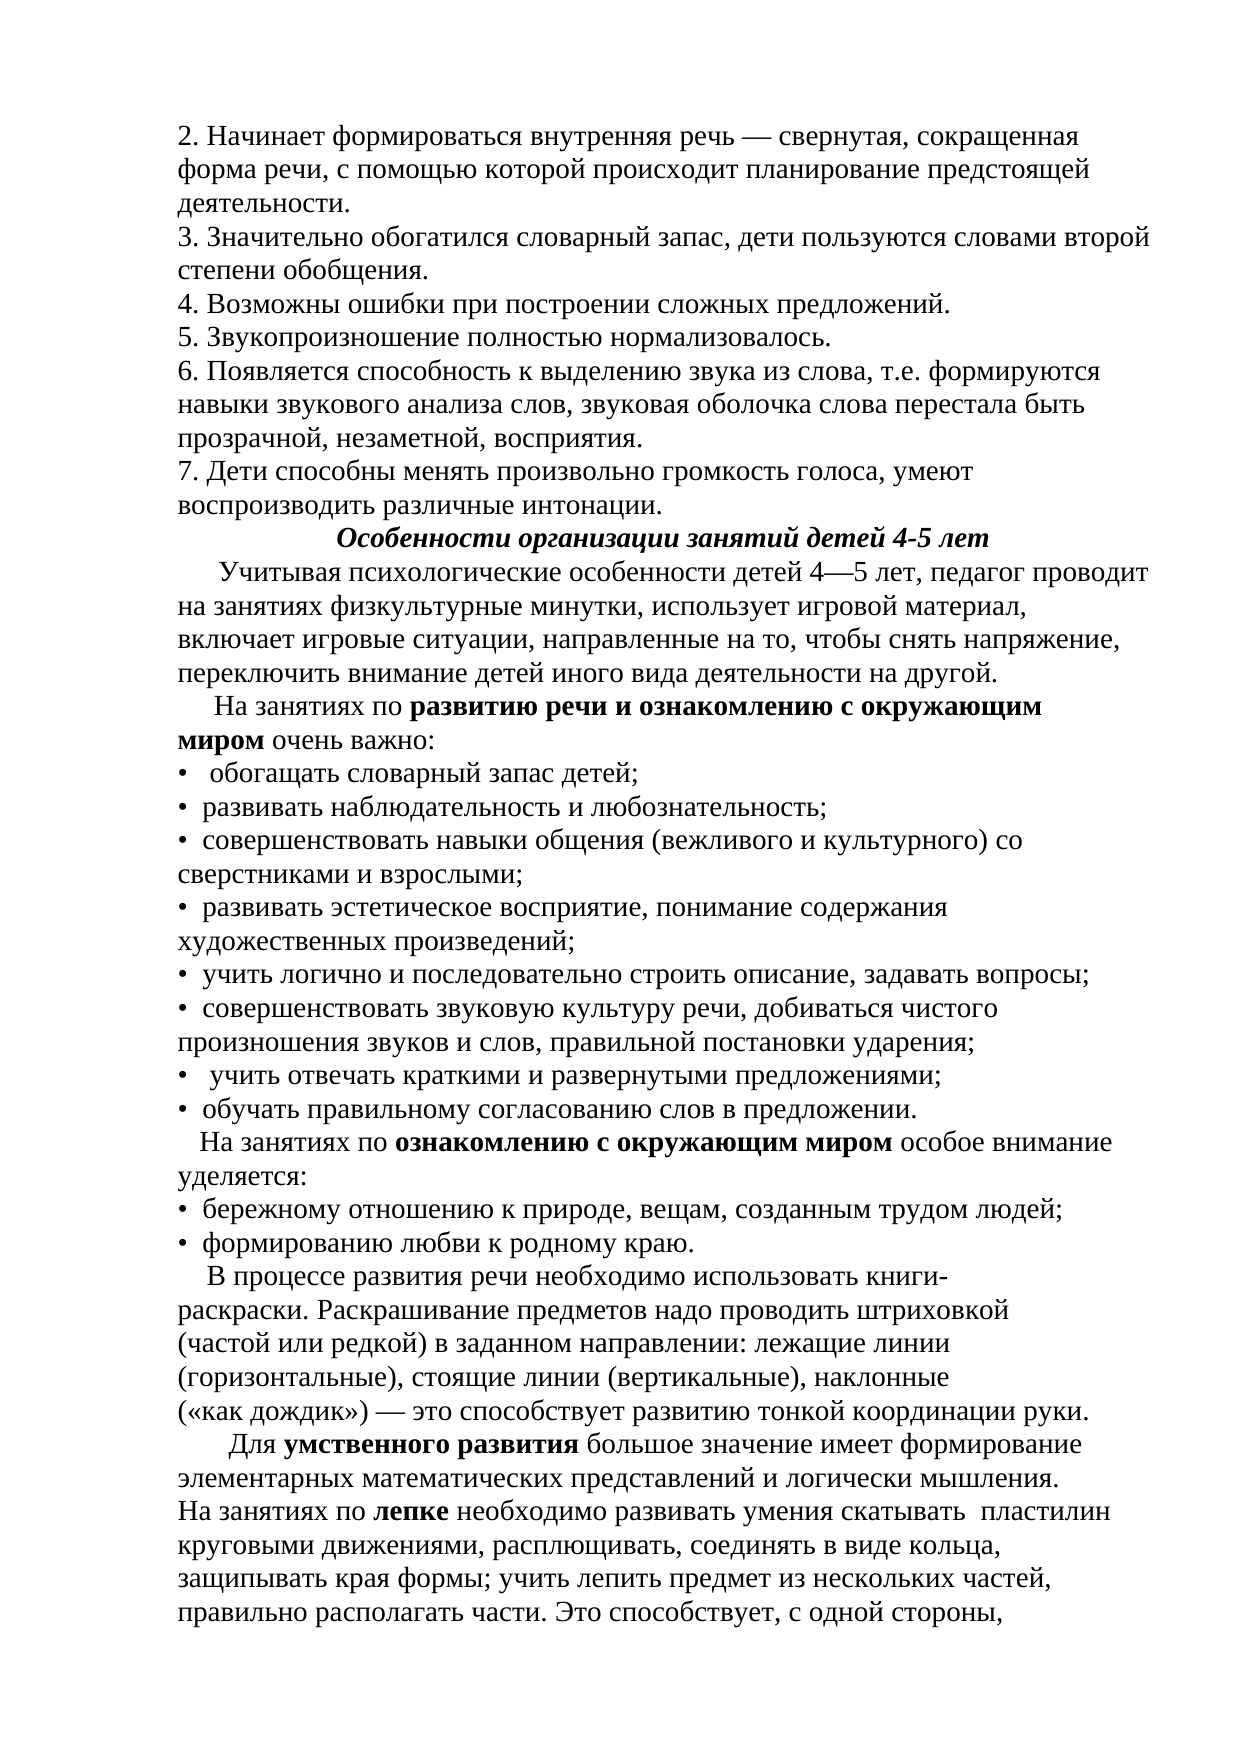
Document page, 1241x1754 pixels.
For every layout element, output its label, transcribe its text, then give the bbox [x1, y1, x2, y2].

text • обогащать словарный запас детей; [177, 755, 1152, 789]
text (частой или редкой) в заданном направлении: лежащие линии [177, 1326, 1152, 1359]
text • бережному отношению к природе, вещам, созданным трудом людей; [177, 1191, 1152, 1225]
text 6. Появляется способность к выделению звука из слова, т.е. формируются навыки звукового анализа слов, звуковая оболочка слова перестала быть прозрачной, незаметной, восприятия. [177, 353, 1152, 453]
text • обучать правильному согласованию слов в предложении. [177, 1091, 1152, 1124]
text 5. Звукопроизношение полностью нормализовалось. [177, 319, 1152, 353]
text На занятиях по ознакомлению с окружающим миром особое внимание уделяется: [177, 1124, 1152, 1191]
text • совершенствовать звуковую культуру речи, добиваться чистого произношения звуков и слов, правильной постановки ударения; [177, 990, 1152, 1057]
text Для умственного развития большое значение имеет формирование элементарных математических представлений и логически мышления. [177, 1426, 1152, 1493]
text («как дождик») — это способствует развитию тонкой координации руки. [177, 1393, 1152, 1426]
text • совершенствовать навыки общения (вежливого и культурного) со сверстниками и взрослыми; [177, 822, 1152, 889]
text 4. Возможны ошибки при построении сложных предложений. [177, 286, 1152, 319]
text • развивать наблюдательность и любознательность; [177, 789, 1152, 822]
text Особенности организации занятий детей 4-5 лет [177, 521, 1152, 554]
text • формированию любви к родному краю. [177, 1225, 1152, 1258]
text • учить отвечать краткими и развернутыми предложениями; [177, 1057, 1152, 1091]
text (горизонтальные), стоящие линии (вертикальные), наклонные [177, 1359, 1152, 1393]
text 2. Начинает формироваться внутренняя речь — свернутая, сокращенная форма речи, с помощью которой происходит планирование предстоящей деятельности. [177, 118, 1152, 219]
text Учитывая психологические особенности детей 4—5 лет, педагог проводит на занятиях физкультурные минутки, использует игровой материал, включает игровые ситуации, направленные на то, чтобы снять напряжение, переключить внимание детей иного вида деятельности на другой. [177, 554, 1152, 688]
text • учить логично и последовательно строить описание, задавать вопросы; [177, 957, 1152, 990]
text раскраски. Раскрашивание предметов надо проводить штриховкой [177, 1292, 1152, 1326]
text 7. Дети способны менять произвольно громкость голоса, умеют воспроизводить различные интонации. [177, 453, 1152, 521]
text В процессе развития речи необходимо использовать книги- [177, 1258, 1152, 1292]
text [177, 1493, 1152, 1627]
text 3. Значительно обогатился словарный запас, дети пользуются словами второй степени обобщения. [177, 219, 1152, 286]
text • развивать эстетическое восприятие, понимание содержания художественных произведений; [177, 889, 1152, 957]
text На занятиях по развитию речи и ознакомлению с окружающим миром очень важно: [177, 688, 1152, 755]
